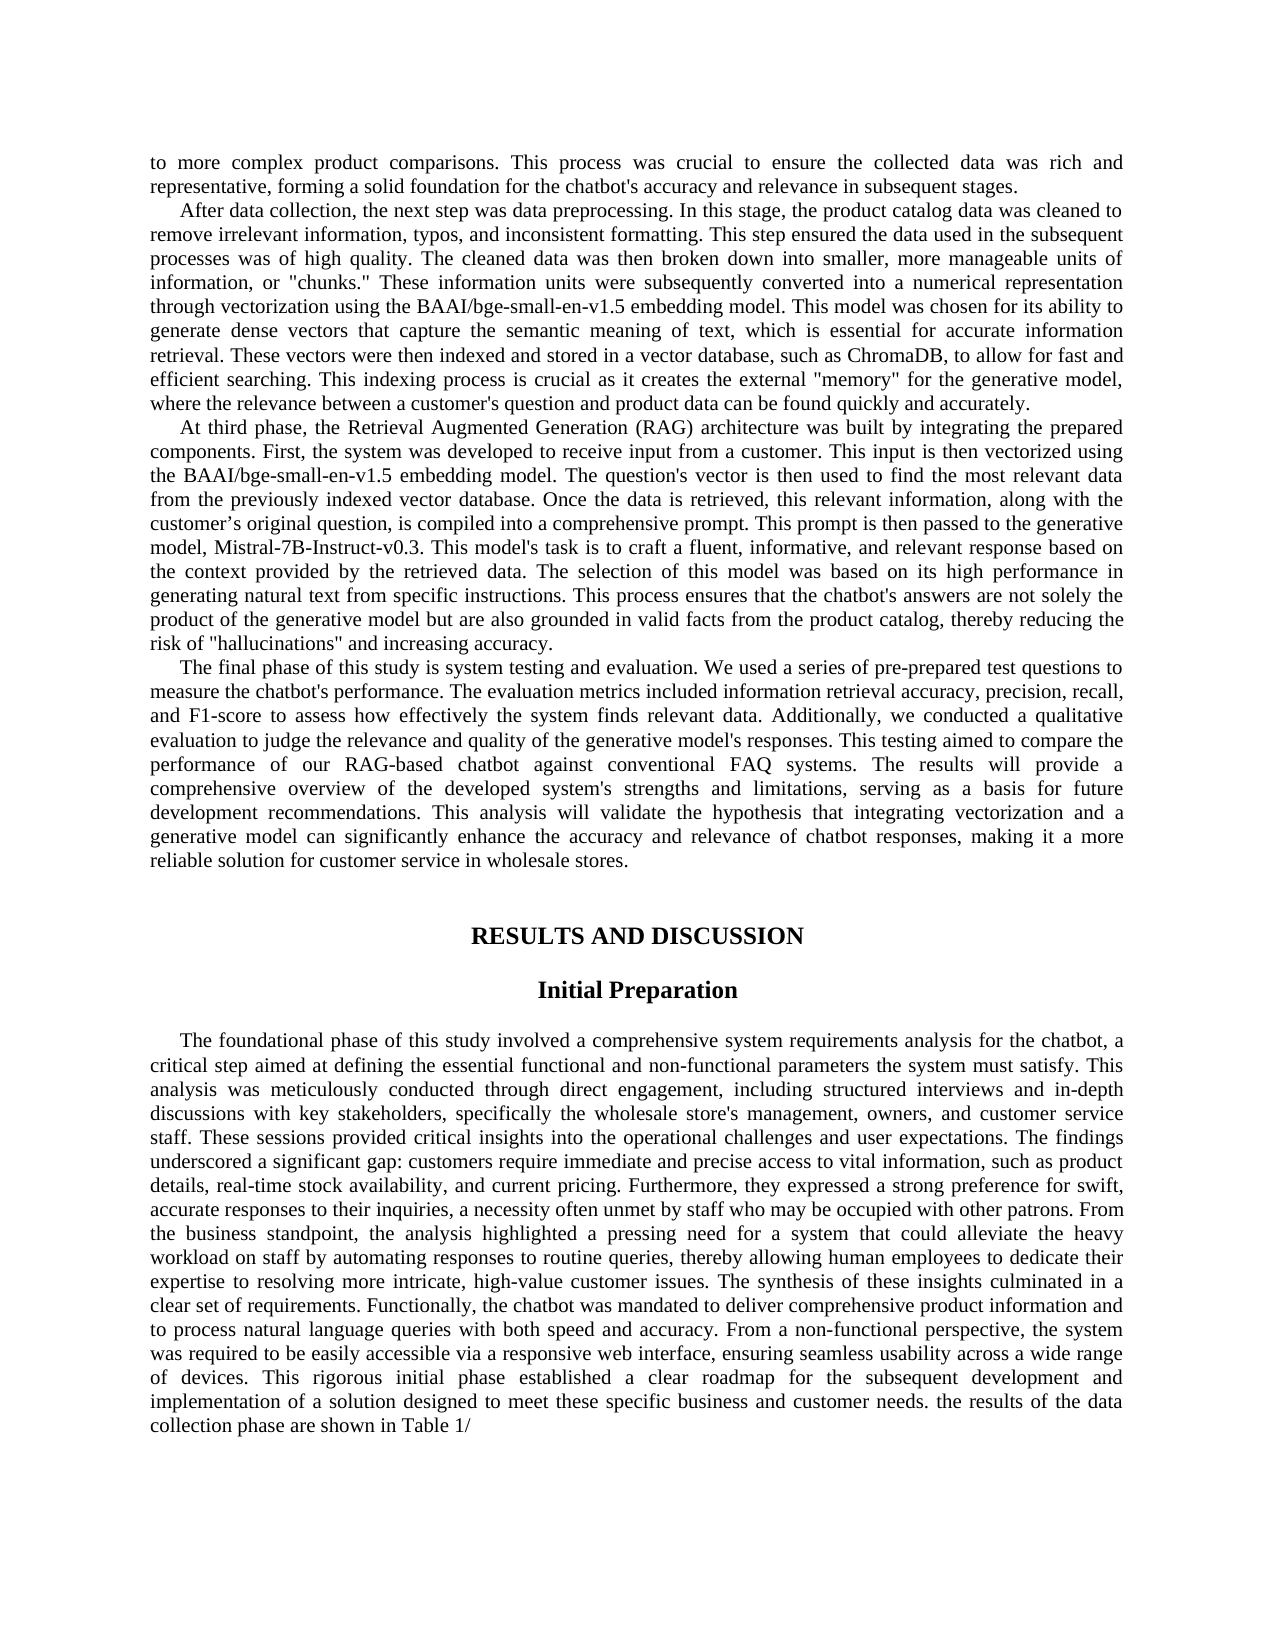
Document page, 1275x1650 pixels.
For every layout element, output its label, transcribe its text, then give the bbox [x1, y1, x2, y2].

subtitle results and discussion [150, 921, 1125, 950]
subtitle Initial Preparation [150, 975, 1125, 1003]
list The foundational phase of this study involved a comprehensive system requirements analysis for the chatbot, a critical step aimed at defining the essential functional and non-functional parameters the system must satisfy. This analysis was meticulously conducted through direct engagement, including structured interviews and in-depth discussions with key stakeholders, specifically the wholesale store's management, owners, and customer service staff. These sessions provided critical insights into the operational challenges and user expectations. The findings underscored a significant gap: customers require immediate and precise access to vital information, such as product details, real-time stock availability, and current pricing. Furthermore, they expressed a strong preference for swift, accurate responses to their inquiries, a necessity often unmet by staff who may be occupied with other patrons. From the business standpoint, the analysis highlighted a pressing need for a system that could alleviate the heavy workload on staff by automating responses to routine queries, thereby allowing human employees to dedicate their expertise to resolving more intricate, high-value customer issues. The synthesis of these insights culminated in a clear set of requirements. Functionally, the chatbot was mandated to deliver comprehensive product information and to process natural language queries with both speed and accuracy. From a non-functional perspective, the system was required to be easily accessible via a responsive web interface, ensuring seamless usability across a wide range of devices. This rigorous initial phase established a clear roadmap for the subsequent development and implementation of a solution designed to meet these specific business and customer needs. the results of the data collection phase are shown in Table 1/ [150, 1028, 1125, 1437]
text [150, 150, 1125, 198]
text The final phase of this study is system testing and evaluation. We used a series of pre-prepared test questions to measure the chatbot's performance. The evaluation metrics included information retrieval accuracy, precision, recall, and F1-score to assess how effectively the system finds relevant data. Additionally, we conducted a qualitative evaluation to judge the relevance and quality of the generative model's responses. This testing aimed to compare the performance of our RAG-based chatbot against conventional FAQ systems. The results will provide a comprehensive overview of the developed system's strengths and limitations, serving as a basis for future development recommendations. This analysis will validate the hypothesis that integrating vectorization and a generative model can significantly enhance the accuracy and relevance of chatbot responses, making it a more reliable solution for customer service in wholesale stores. [150, 655, 1125, 872]
text At third phase, the Retrieval Augmented Generation (RAG) architecture was built by integrating the prepared components. First, the system was developed to receive input from a customer. This input is then vectorized using the BAAI/bge-small-en-v1.5 embedding model. The question's vector is then used to find the most relevant data from the previously indexed vector database. Once the data is retrieved, this relevant information, along with the customer’s original question, is compiled into a comprehensive prompt. This prompt is then passed to the generative model, Mistral-7B-Instruct-v0.3. This model's task is to craft a fluent, informative, and relevant response based on the context provided by the retrieved data. The selection of this model was based on its high performance in generating natural text from specific instructions. This process ensures that the chatbot's answers are not solely the product of the generative model but are also grounded in valid facts from the product catalog, thereby reducing the risk of "hallucinations" and increasing accuracy. [150, 415, 1125, 655]
text After data collection, the next step was data preprocessing. In this stage, the product catalog data was cleaned to remove irrelevant information, typos, and inconsistent formatting. This step ensured the data used in the subsequent processes was of high quality. The cleaned data was then broken down into smaller, more manageable units of information, or "chunks." These information units were subsequently converted into a numerical representation through vectorization using the BAAI/bge-small-en-v1.5 embedding model. This model was chosen for its ability to generate dense vectors that capture the semantic meaning of text, which is essential for accurate information retrieval. These vectors were then indexed and stored in a vector database, such as ChromaDB, to allow for fast and efficient searching. This indexing process is crucial as it creates the external "memory" for the generative model, where the relevance between a customer's question and product data can be found quickly and accurately. [150, 198, 1125, 415]
